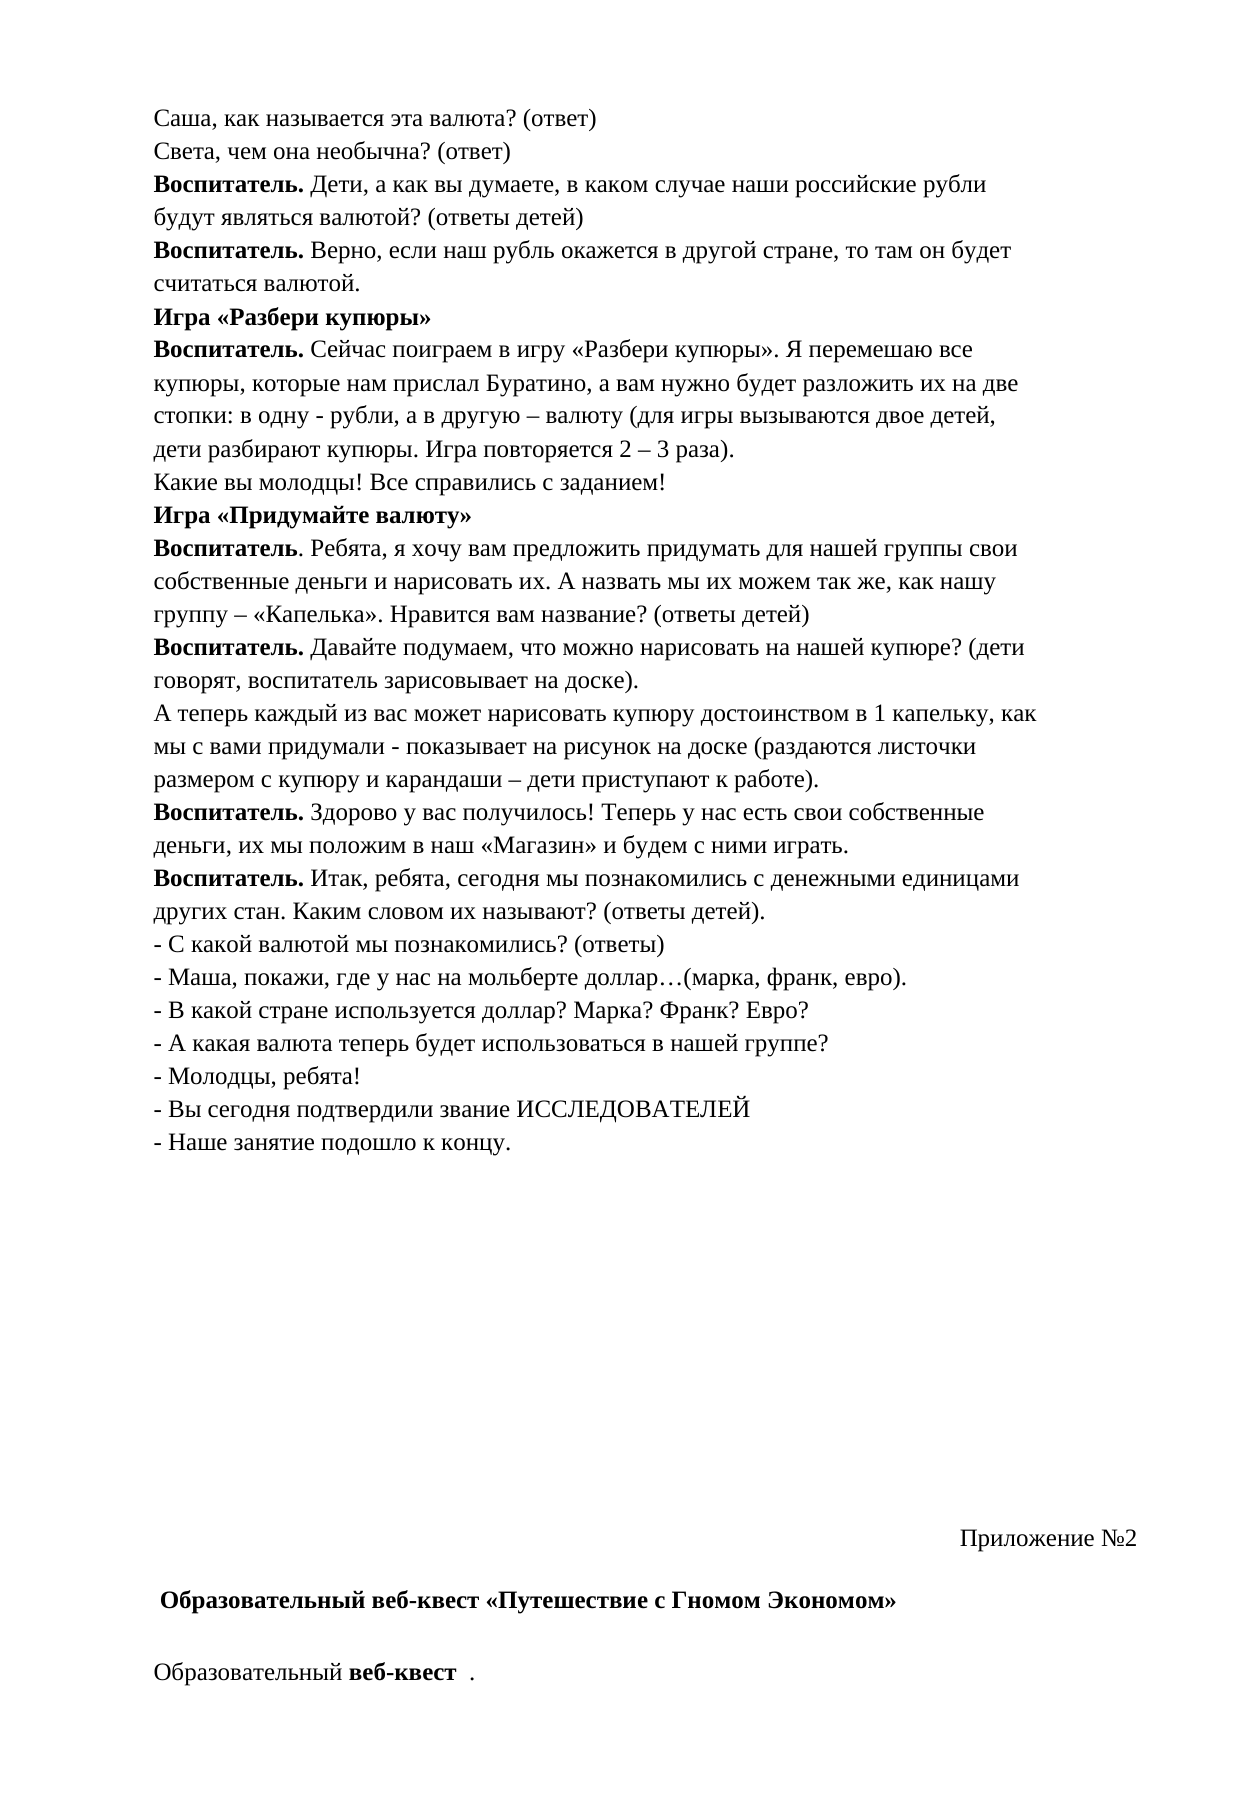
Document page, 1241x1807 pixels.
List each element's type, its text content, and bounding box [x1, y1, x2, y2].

text деньги, их мы положим в наш «Магазин» и будем с ними играть. [153, 830, 1146, 859]
text Воспитатель. Ребята, я хочу вам предложить придумать для нашей группы свои [153, 533, 1146, 561]
text группу – «Капелька». Нравится вам название? (ответы детей) [153, 599, 1146, 627]
text - Наше занятие подошло к концу. [153, 1127, 1146, 1156]
text считаться валютой. [153, 268, 1146, 297]
text Саша, как называется эта валюта? (ответ) [153, 103, 1146, 132]
text Игра «Разбери купюры» [153, 302, 1146, 330]
text Воспитатель. Давайте подумаем, что можно нарисовать на нашей купюре? (дети [153, 632, 1146, 661]
text - А какая валюта теперь будет использоваться в нашей группе? [153, 1028, 1146, 1057]
text размером с купюру и карандаши – дети приступают к работе). [153, 764, 1146, 793]
text Воспитатель. Верно, если наш рубль окажется в другой стране, то там он будет [153, 236, 1146, 264]
text других стан. Каким словом их называют? (ответы детей). [153, 896, 1146, 925]
text будут являться валютой? (ответы детей) [153, 202, 1146, 231]
text Игра «Придумайте валюту» [153, 500, 1146, 528]
text - Вы сегодня подтвердили звание ИССЛЕДОВАТЕЛЕЙ [153, 1094, 1146, 1123]
text Воспитатель. Итак, ребята, сегодня мы познакомились с денежными единицами [153, 863, 1146, 892]
text Приложение №2 [153, 1523, 1146, 1552]
text Воспитатель. Сейчас поиграем в игру «Разбери купюры». Я перемешаю все [153, 334, 1146, 363]
text - В какой стране используется доллар? Марка? Франк? Евро? [153, 995, 1146, 1024]
text дети разбирают купюры. Игра повторяется 2 – 3 раза). [153, 434, 1146, 462]
text Образовательный веб-квест «Путешествие с Гномом Экономом» [153, 1585, 1146, 1614]
text собственные деньги и нарисовать их. А назвать мы их можем так же, как нашу [153, 566, 1146, 594]
text - Маша, покажи, где у нас на мольберте доллар…(марка, франк, евро). [153, 962, 1146, 991]
text - С какой валютой мы познакомились? (ответы) [153, 929, 1146, 958]
text Какие вы молодцы! Все справились с заданием! [153, 467, 1146, 495]
text Воспитатель. Дети, а как вы думаете, в каком случае наши российские рубли [153, 169, 1146, 198]
text мы с вами придумали - показывает на рисунок на доске (раздаются листочки [153, 731, 1146, 759]
text Воспитатель. Здорово у вас получилось! Теперь у нас есть свои собственные [153, 797, 1146, 826]
text говорят, воспитатель зарисовывает на доске). [153, 665, 1146, 693]
text А теперь каждый из вас может нарисовать купюру достоинством в 1 капельку, как [153, 698, 1146, 727]
text стопки: в одну - рубли, а в другую – валюту (для игры вызываются двое детей, [153, 401, 1146, 429]
text Образовательный веб-квест . [153, 1657, 1146, 1686]
text - Молодцы, ребята! [153, 1061, 1146, 1090]
text Света, чем она необычна? (ответ) [153, 136, 1146, 165]
text купюры, которые нам прислал Буратино, а вам нужно будет разложить их на две [153, 368, 1146, 396]
